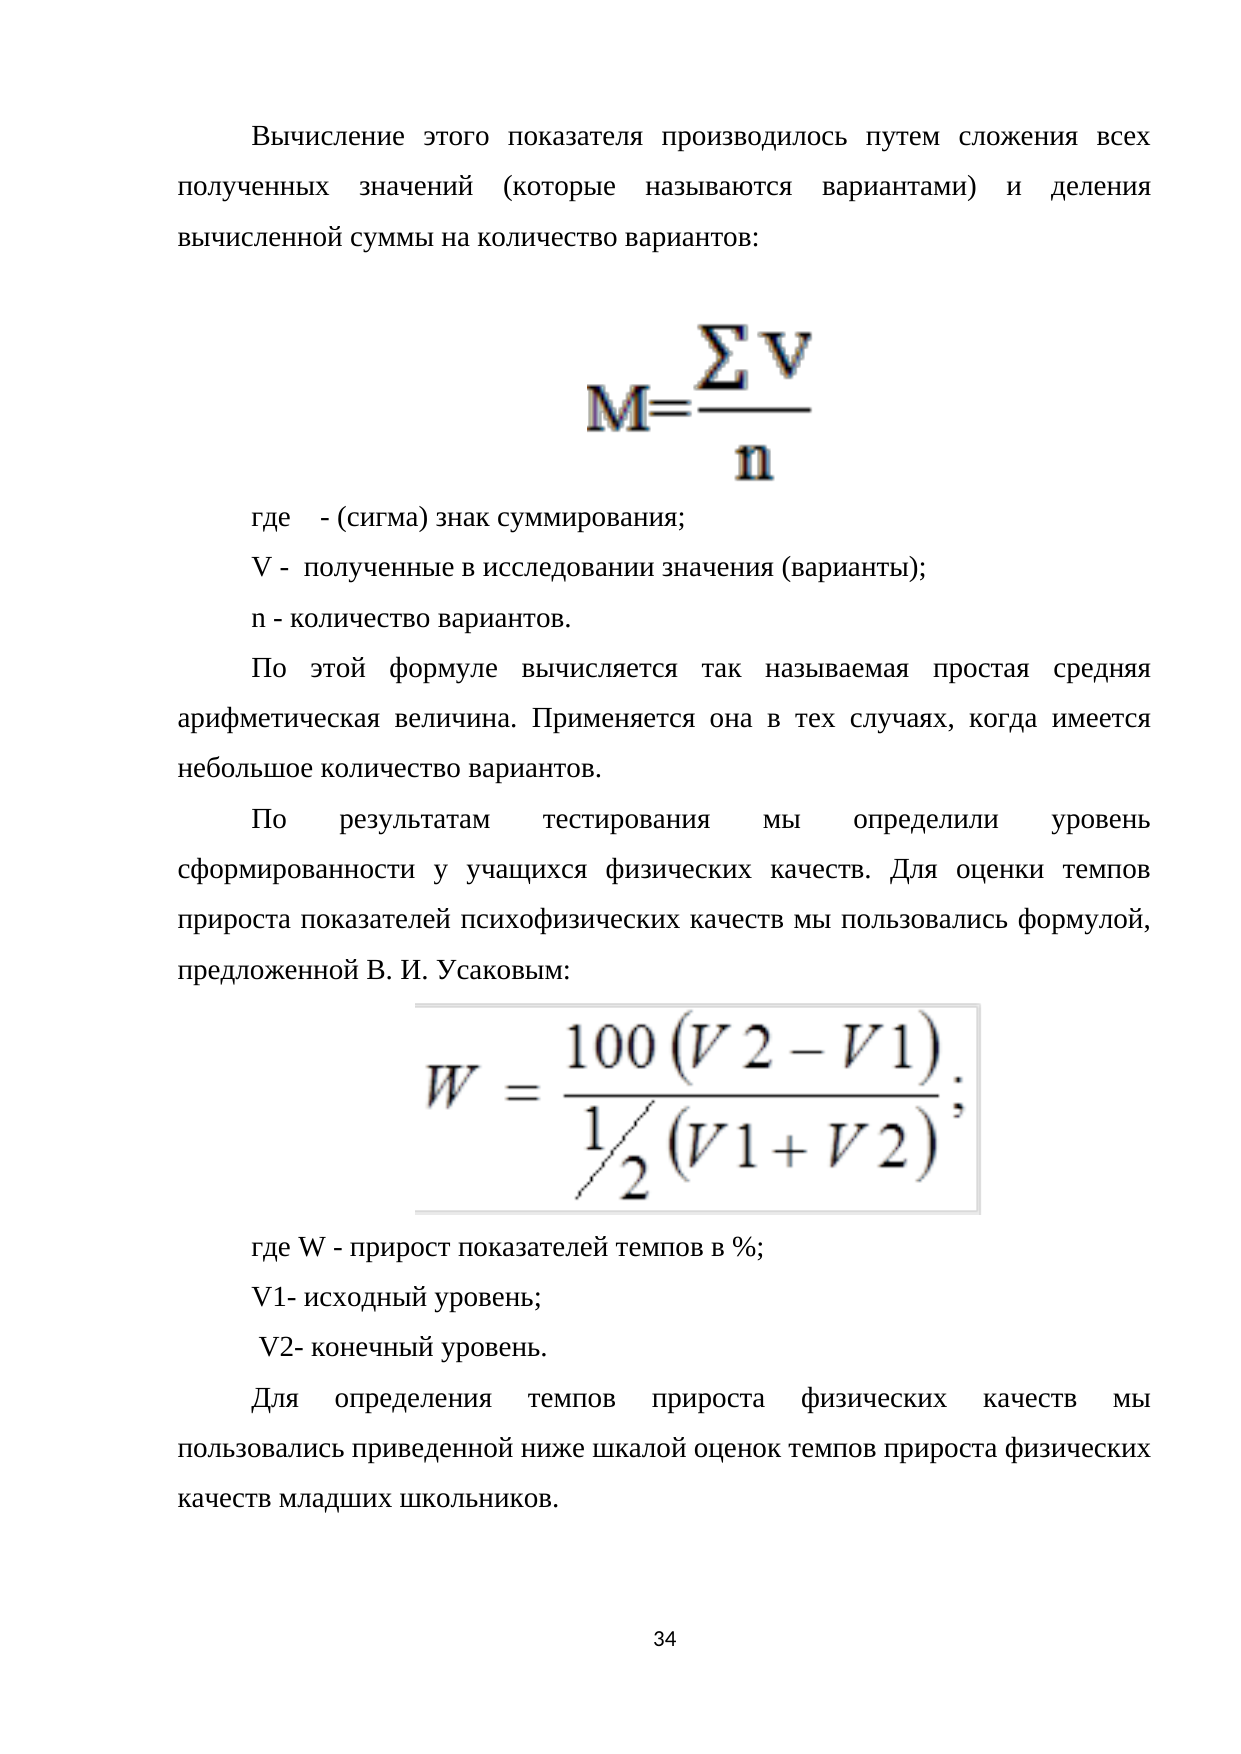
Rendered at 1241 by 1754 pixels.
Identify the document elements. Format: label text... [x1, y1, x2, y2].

text где - (сигма) знак суммирования; [177, 499, 1152, 533]
picture [415, 1002, 987, 1215]
text По этой формуле вычисляется так называемая простая средняя арифметическая величина. Применяется она в тех случаях, когда имеется небольшое количество вариантов. [177, 650, 1152, 784]
text По результатам тестирования мы определили уровень сформированности у учащихся физических качеств. Для оценки темпов прироста показателей психофизических качеств мы пользовались формулой, предложенной В. И. Усаковым: [177, 801, 1152, 985]
text Для определения темпов прироста физических качеств мы пользовались приведенной ниже шкалой оценок темпов прироста физических качеств младших школьников. [177, 1380, 1152, 1514]
text V2- конечный уровень. [177, 1329, 1152, 1363]
text V - полученные в исследовании значения (варианты); [177, 549, 1152, 583]
picture [587, 319, 816, 485]
text Вычисление этого показателя производилось путем сложения всех полученных значений (которые называются вариантами) и деления вычисленной суммы на количество вариантов: [177, 118, 1152, 252]
text n - количество вариантов. [177, 600, 1152, 633]
text V1- исходный уровень; [177, 1279, 1152, 1313]
text где W - прирост показателей темпов в %; [177, 1229, 1152, 1262]
